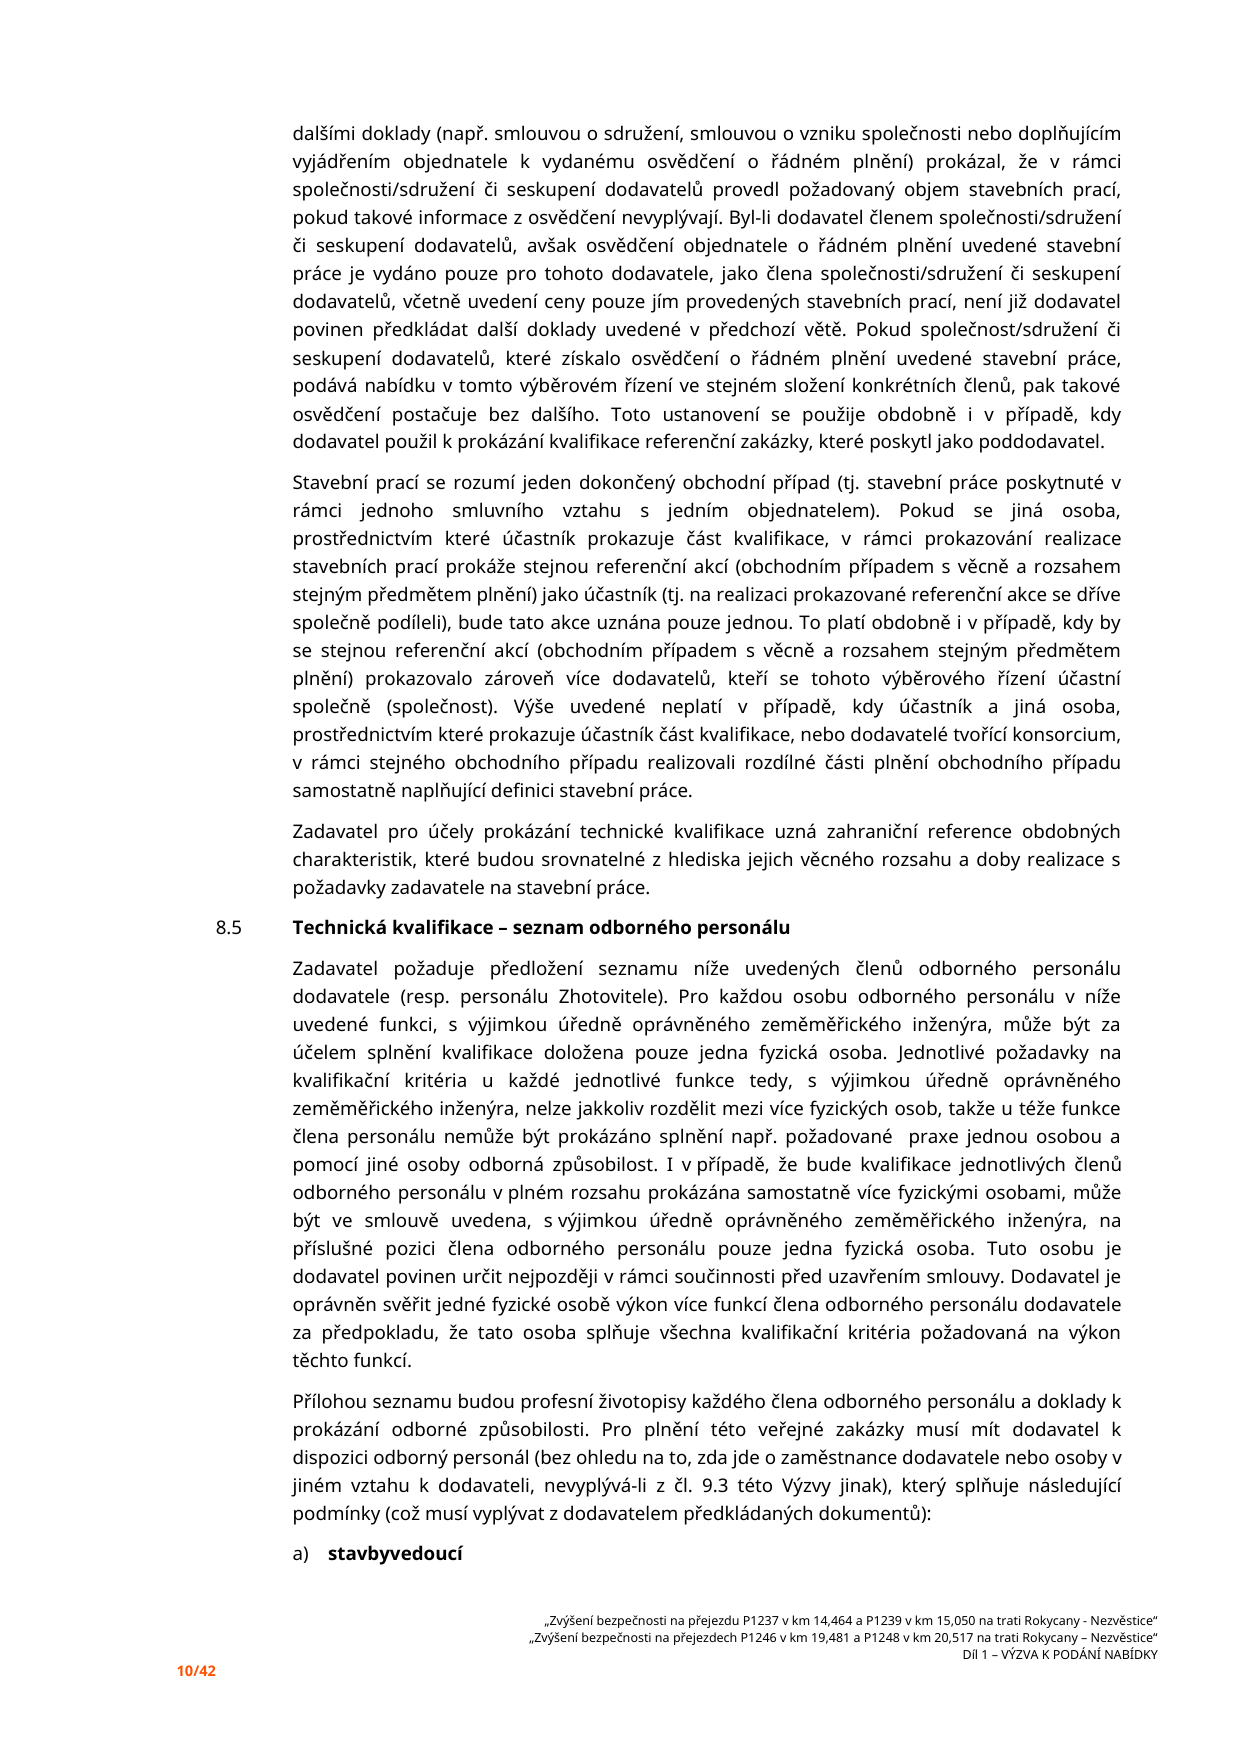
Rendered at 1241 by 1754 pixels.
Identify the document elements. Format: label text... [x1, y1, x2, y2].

text Technická kvalifikace – seznam odborného personálu [216, 915, 1122, 940]
text Zadavatel požaduje předložení seznamu níže uvedených členů odborného personálu dodavatele (resp. personálu Zhotovitele). Pro každou osobu odborného personálu v níže uvedené funkci, s výjimkou úředně oprávněného zeměměřického inženýra, může být za účelem splnění kvalifikace doložena pouze jedna fyzická osoba. Jednotlivé požadavky na kvalifikační kritéria u každé jednotlivé funkce tedy, s výjimkou úředně oprávněného zeměměřického inženýra, nelze jakkoliv rozdělit mezi více fyzických osob, takže u téže funkce člena personálu nemůže být prokázáno splnění např. požadované praxe jednou osobou a pomocí jiné osoby odborná způsobilost. I v případě, že bude kvalifikace jednotlivých členů odborného personálu v plném rozsahu prokázána samostatně více fyzickými osobami, může být ve smlouvě uvedena, s výjimkou úředně oprávněného zeměměřického inženýra, na příslušné pozici člena odborného personálu pouze jedna fyzická osoba. Tuto osobu je dodavatel povinen určit nejpozději v rámci součinnosti před uzavřením smlouvy. Dodavatel je oprávněn svěřit jedné fyzické osobě výkon více funkcí člena odborného personálu dodavatele za předpokladu, že tato osoba splňuje všechna kvalifikační kritéria požadovaná na výkon těchto funkcí. [292, 955, 1122, 1373]
list stavbyvedoucí [292, 1541, 1122, 1566]
text Zadavatel pro účely prokázání technické kvalifikace uzná zahraniční reference obdobných charakteristik, které budou srovnatelné z hlediska jejich věcného rozsahu a doby realizace s požadavky zadavatele na stavební práce. [292, 818, 1122, 900]
text Stavební prací se rozumí jeden dokončený obchodní případ (tj. stavební práce poskytnuté v rámci jednoho smluvního vztahu s jedním objednatelem). Pokud se jiná osoba, prostřednictvím které účastník prokazuje část kvalifikace, v rámci prokazování realizace stavebních prací prokáže stejnou referenční akcí (obchodním případem s věcně a rozsahem stejným předmětem plnění) jako účastník (tj. na realizaci prokazované referenční akce se dříve společně podíleli), bude tato akce uznána pouze jednou. To platí obdobně i v případě, kdy by se stejnou referenční akcí (obchodním případem s věcně a rozsahem stejným předmětem plnění) prokazovalo zároveň více dodavatelů, kteří se tohoto výběrového řízení účastní společně (společnost). Výše uvedené neplatí v případě, kdy účastník a jiná osoba, prostřednictvím které prokazuje účastník část kvalifikace, nebo dodavatelé tvořící konsorcium, v rámci stejného obchodního případu realizovali rozdílné části plnění obchodního případu samostatně naplňující definici stavební práce. [292, 469, 1122, 803]
text Přílohou seznamu budou profesní životopisy každého člena odborného personálu a doklady k prokázání odborné způsobilosti. Pro plnění této veřejné zakázky musí mít dodavatel k dispozici odborný personál (bez ohledu na to, zda jde o zaměstnance dodavatele nebo osoby v jiném vztahu k dodavateli, nevyplývá-li z čl. 9.3 této Výzvy jinak), který splňuje následující podmínky (což musí vyplývat z dodavatelem předkládaných dokumentů): [292, 1388, 1122, 1526]
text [292, 121, 1122, 454]
